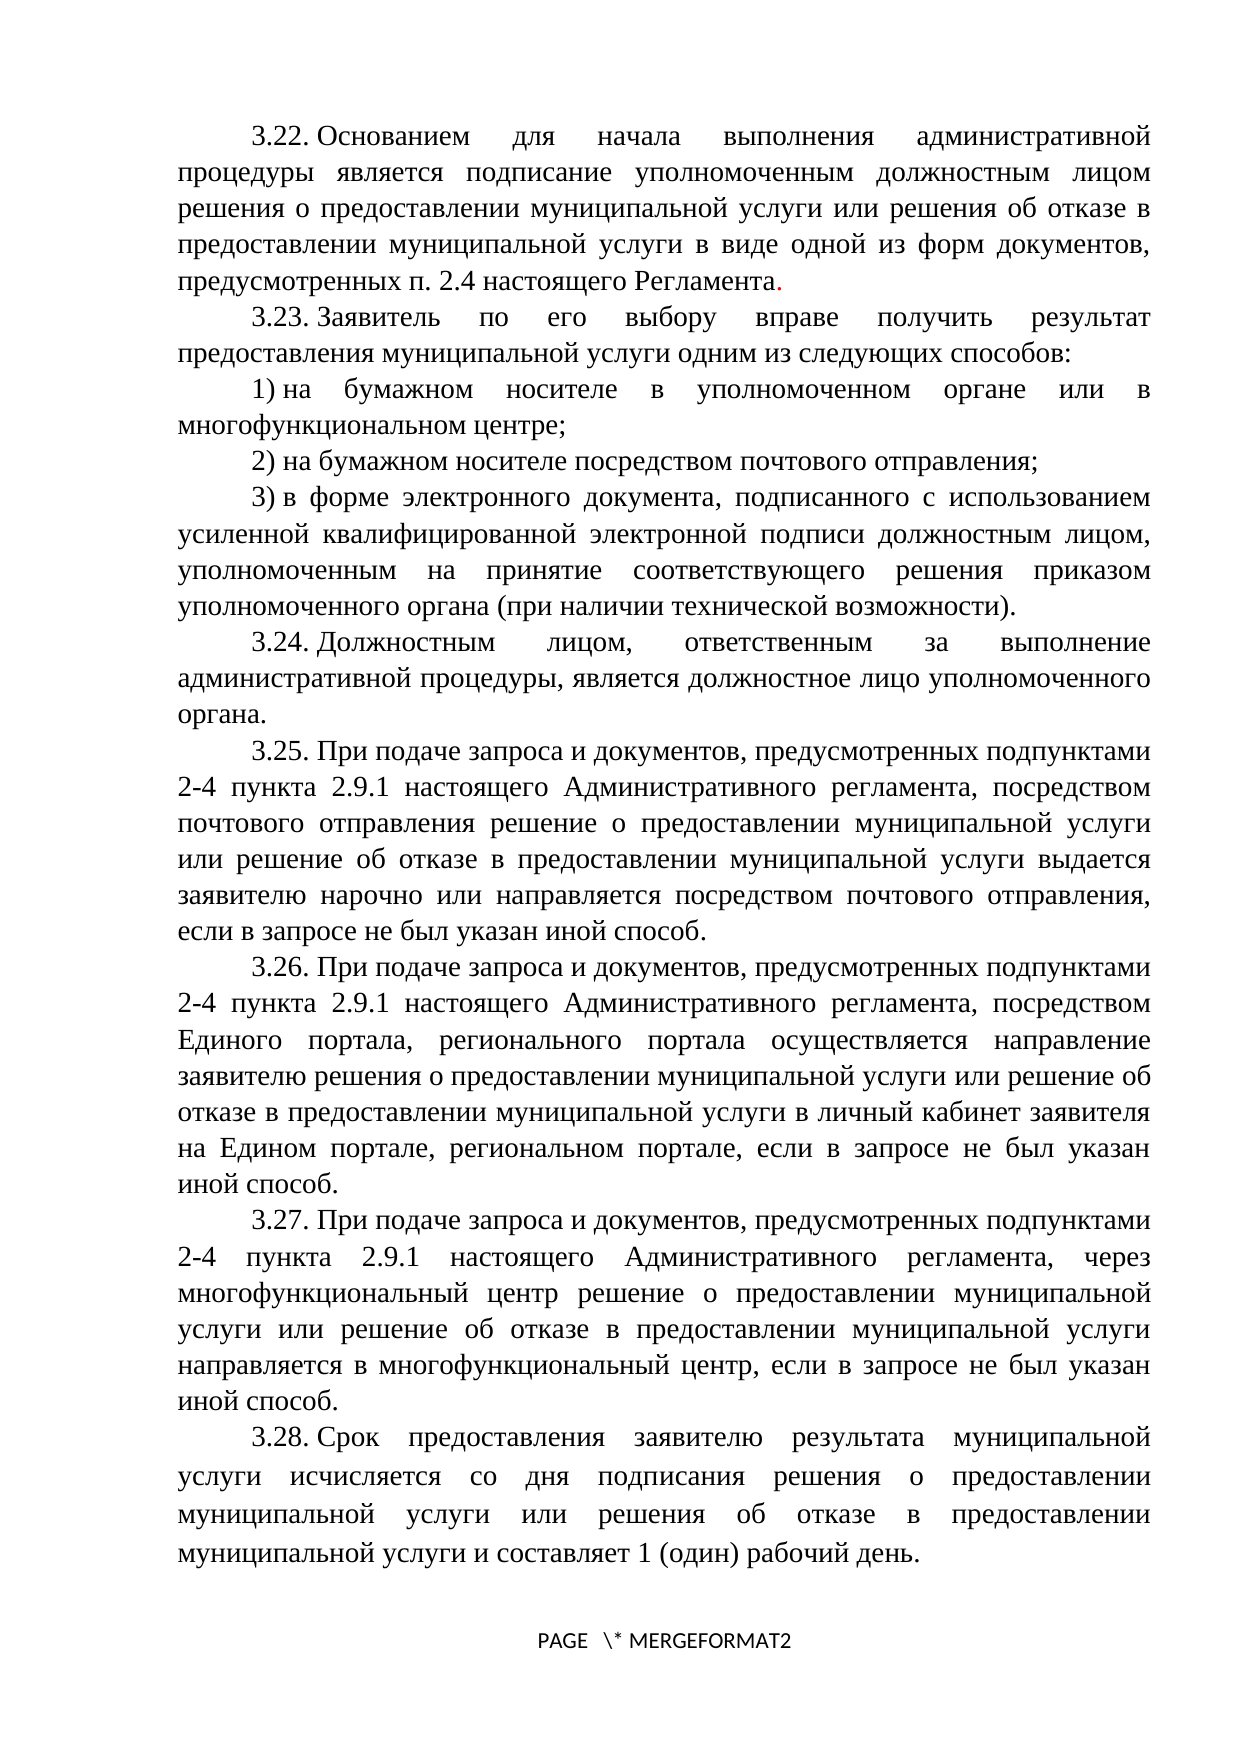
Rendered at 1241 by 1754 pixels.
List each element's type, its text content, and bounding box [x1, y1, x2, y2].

list Срок предоставления заявителю результата муниципальной услуги исчисляется со дня подписания решения о предоставлении муниципальной услуги или решения об отказе в предоставлении муниципальной услуги и составляет 1 (один) рабочий день. [177, 1419, 1152, 1568]
list При подаче запроса и документов, предусмотренных подпунктами 2-4 пункта 2.9.1 настоящего Административного регламента, посредством почтового отправления решение о предоставлении муниципальной услуги или решение об отказе в предоставлении муниципальной услуги выдается заявителю нарочно или направляется посредством почтового отправления, если в запросе не был указан иной способ. [177, 733, 1152, 947]
list Заявитель по его выбору вправе получить результат предоставления муниципальной услуги одним из следующих способов: [177, 299, 1152, 368]
list на бумажном носителе посредством почтового отправления; [177, 443, 1152, 477]
list При подаче запроса и документов, предусмотренных подпунктами 2-4 пункта 2.9.1 настоящего Административного регламента, через многофункциональный центр решение о предоставлении муниципальной услуги или решение об отказе в предоставлении муниципальной услуги направляется в многофункциональный центр, если в запросе не был указан иной способ. [177, 1202, 1152, 1417]
list При подаче запроса и документов, предусмотренных подпунктами 2-4 пункта 2.9.1 настоящего Административного регламента, посредством Единого портала, регионального портала осуществляется направление заявителю решения о предоставлении муниципальной услуги или решение об отказе в предоставлении муниципальной услуги в личный кабинет заявителя на Едином портале, региональном портале, если в запросе не был указан иной способ. [177, 949, 1152, 1200]
list в форме электронного документа, подписанного с использованием усиленной квалифицированной электронной подписи должностным лицом, уполномоченным на принятие соответствующего решения приказом уполномоченного органа (при наличии технической возможности). [177, 479, 1152, 622]
list Должностным лицом, ответственным за выполнение административной процедуры, является должностное лицо уполномоченного органа. [177, 624, 1152, 730]
list Основанием для начала выполнения административной процедуры является подписание уполномоченным должностным лицом решения о предоставлении муниципальной услуги или решения об отказе в предоставлении муниципальной услуги в виде одной из форм документов, предусмотренных п. 2.4 настоящего Регламента. [177, 118, 1152, 296]
list на бумажном носителе в уполномоченном органе или в многофункциональном центре; [177, 371, 1152, 441]
